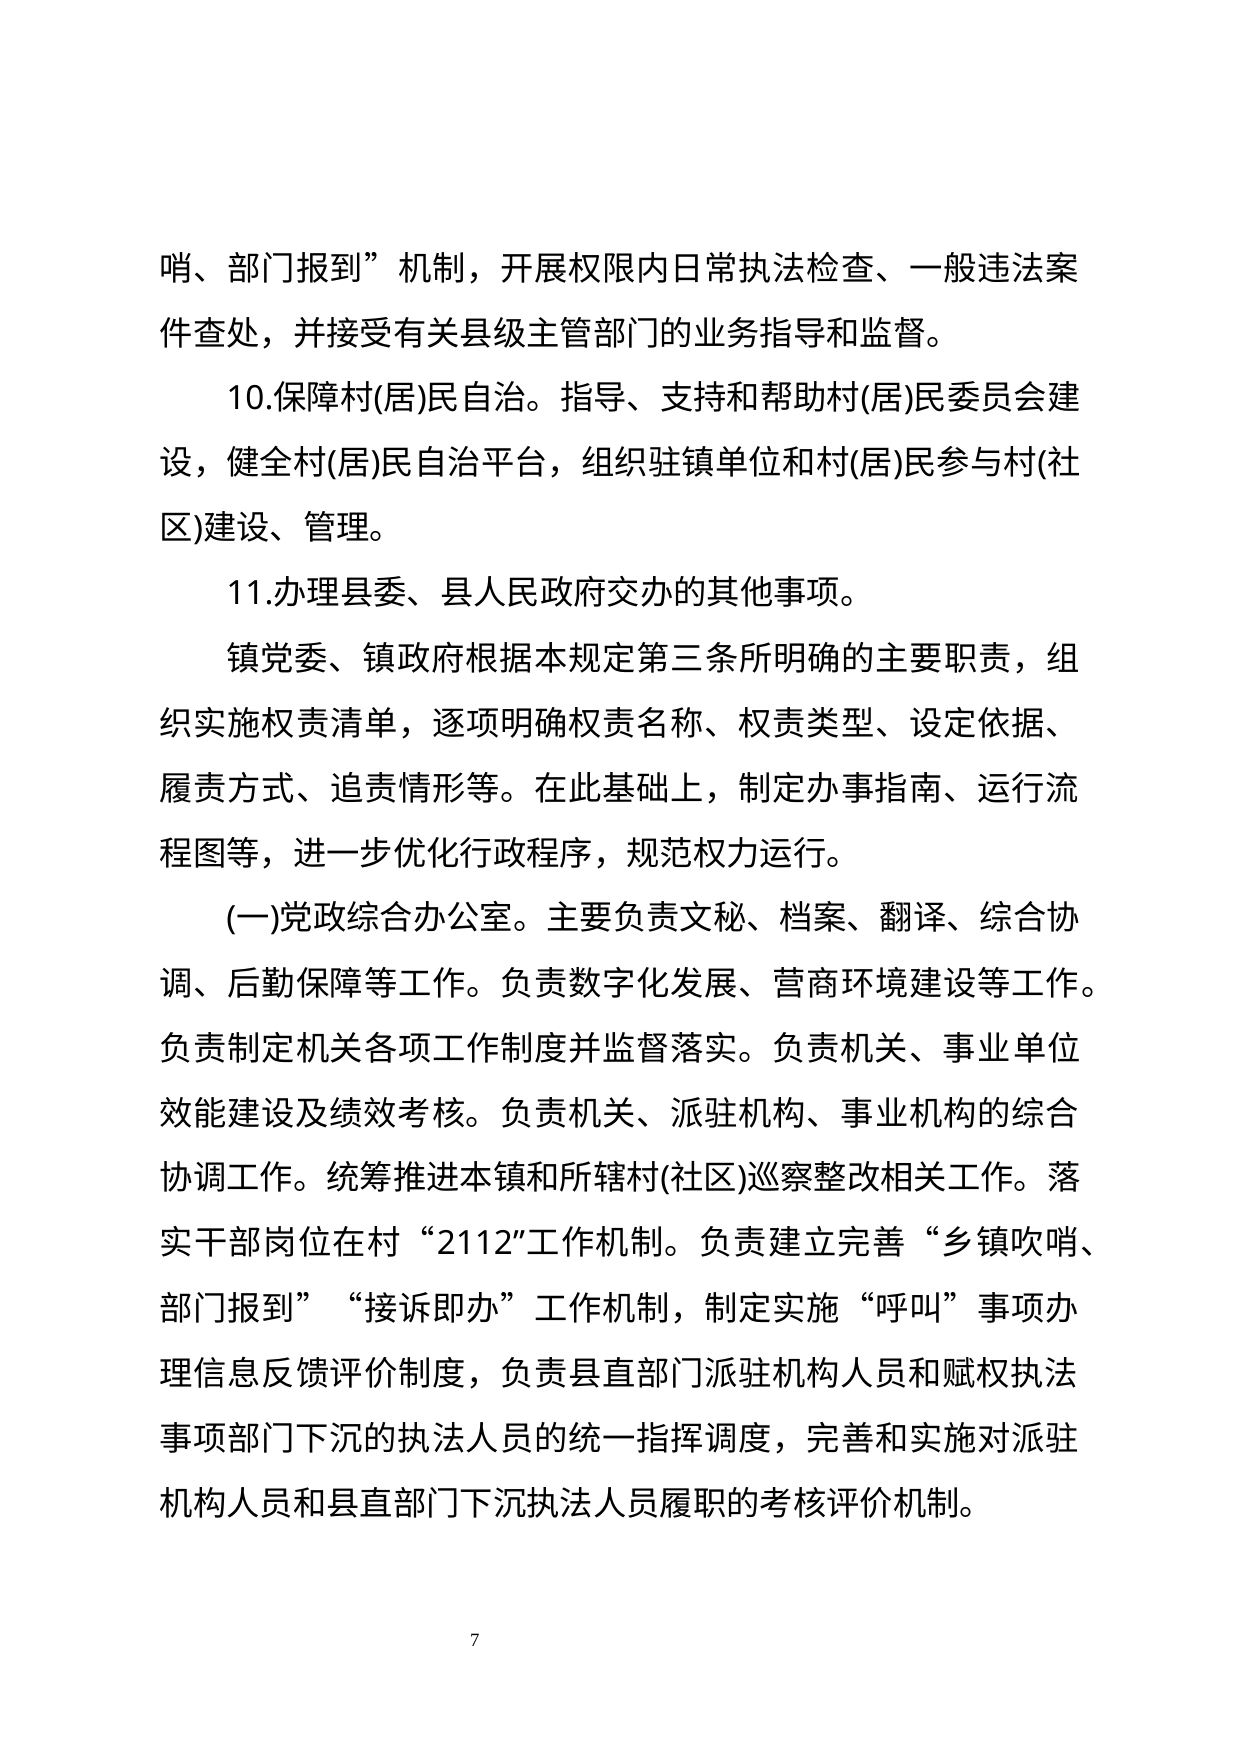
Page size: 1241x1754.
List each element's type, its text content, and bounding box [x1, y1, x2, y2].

text 10.保障村(居)民自治。指导、支持和帮助村(居)民委员会建设，健全村(居)民自治平台，组织驻镇单位和村(居)民参与村(社区)建设、管理。 [159, 363, 1081, 558]
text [159, 233, 1081, 363]
text 镇党委、镇政府根据本规定第三条所明确的主要职责，组织实施权责清单，逐项明确权责名称、权责类型、设定依据、履责方式、追责情形等。在此基础上，制定办事指南、运行流程图等，进一步优化行政程序，规范权力运行。 [159, 623, 1081, 883]
text (一)党政综合办公室。主要负责文秘、档案、翻译、综合协调、后勤保障等工作。负责数字化发展、营商环境建设等工作。负责制定机关各项工作制度并监督落实。负责机关、事业单位效能建设及绩效考核。负责机关、派驻机构、事业机构的综合协调工作。统筹推进本镇和所辖村(社区)巡察整改相关工作。落实干部岗位在村“2112”工作机制。负责建立完善“乡镇吹哨、部门报到”“接诉即办”工作机制，制定实施“呼叫”事项办理信息反馈评价制度，负责县直部门派驻机构人员和赋权执法事项部门下沉的执法人员的统一指挥调度，完善和实施对派驻机构人员和县直部门下沉执法人员履职的考核评价机制。 [159, 883, 1081, 1533]
text 11.办理县委、县人民政府交办的其他事项。 [159, 558, 1081, 623]
